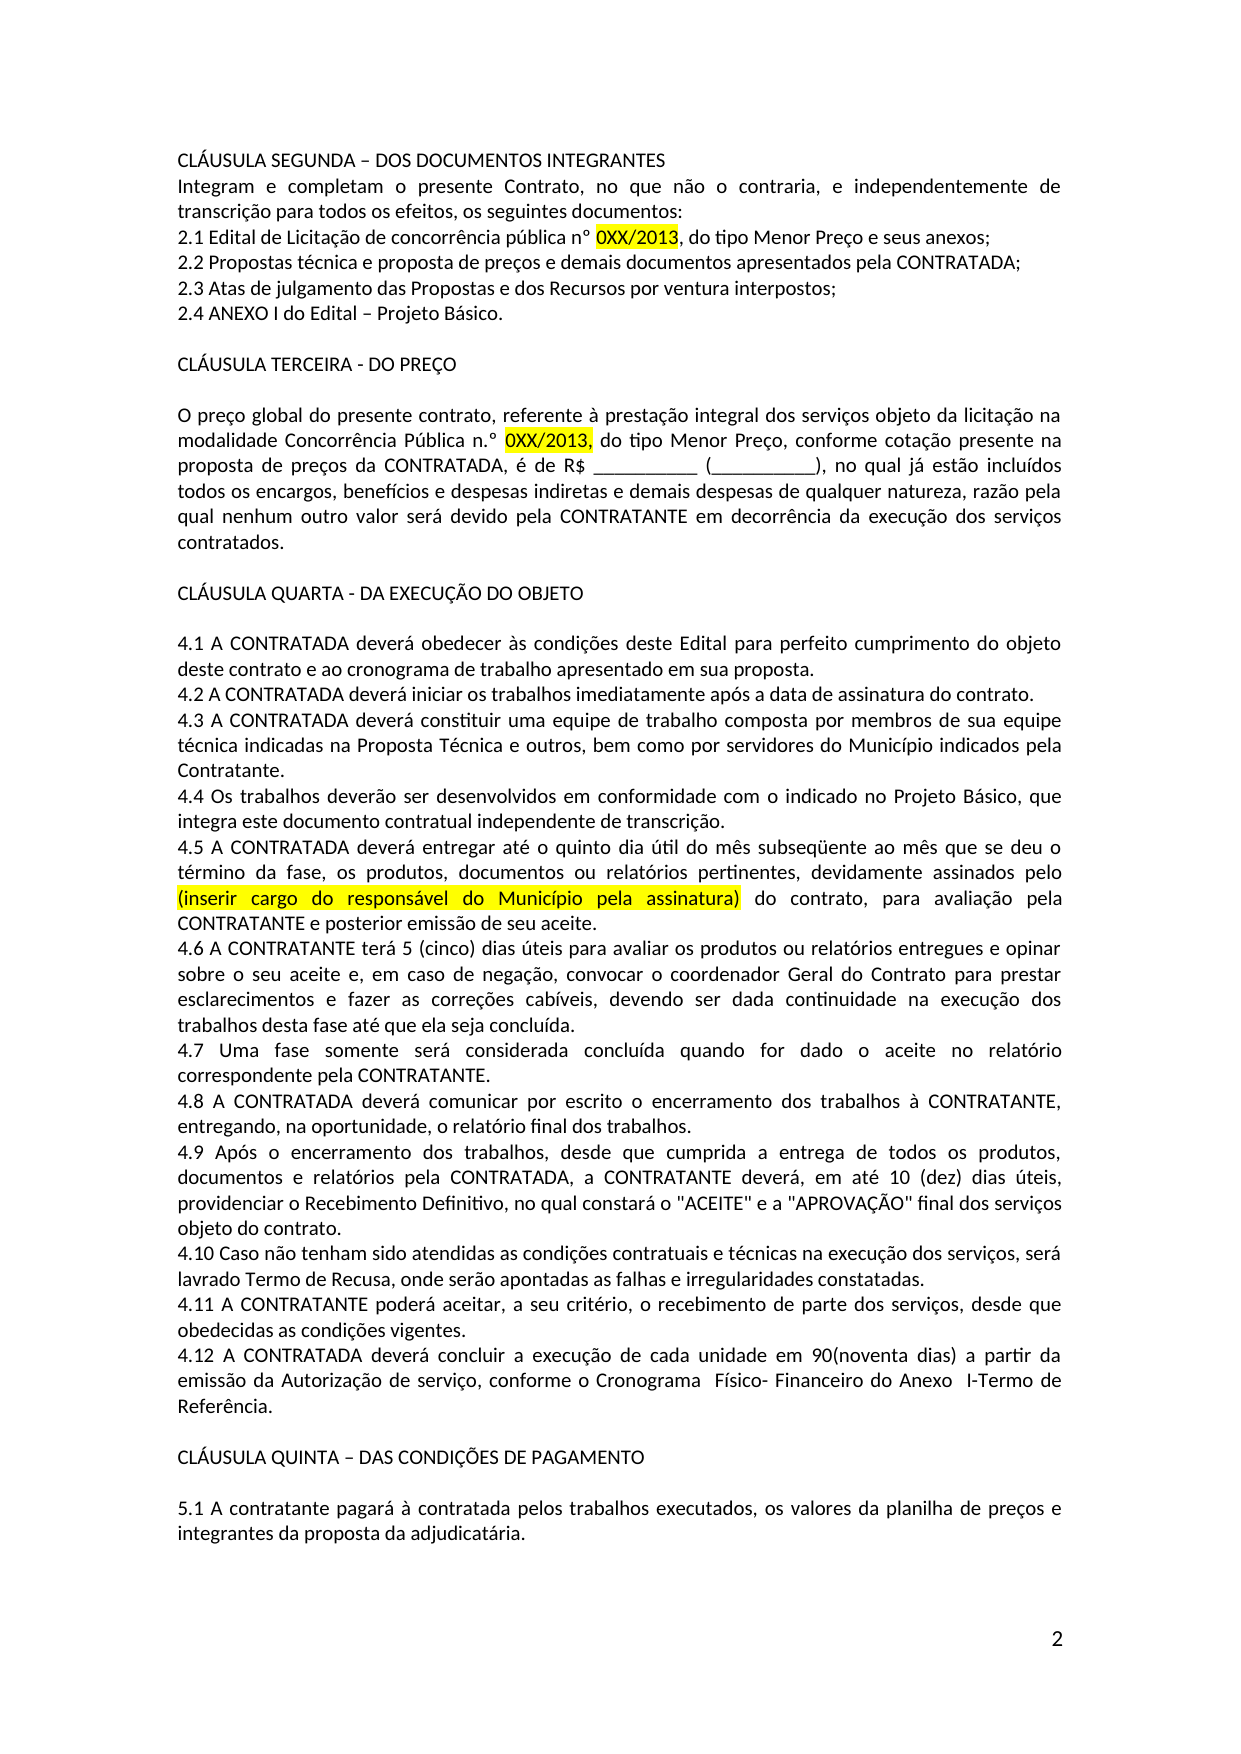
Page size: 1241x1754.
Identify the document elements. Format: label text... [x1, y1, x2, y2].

text CLÁUSULA SEGUNDA – DOS DOCUMENTOS INTEGRANTES [177, 148, 1063, 173]
text 4.7 Uma fase somente será considerada concluída quando for dado o aceite no relatório correspondente pela CONTRATANTE. [177, 1037, 1063, 1088]
text 4.9 Após o encerramento dos trabalhos, desde que cumprida a entrega de todos os produtos, documentos e relatórios pela CONTRATADA, a CONTRATANTE deverá, em até 10 (dez) dias úteis, providenciar o Recebimento Definitivo, no qual constará o "ACEITE" e a "APROVAÇÃO" final dos serviços objeto do contrato. [177, 1139, 1063, 1241]
text CONTRATADA deverá iniciar os trabalhos imediatamente após a data de assinatura do contrato. [177, 681, 1063, 707]
text Integram e completam o presente Contrato, no que não o contraria, e independentemente de transcrição para todos os efeitos, os seguintes documentos: [177, 173, 1063, 224]
text 4.10 Caso não tenham sido atendidas as condições contratuais e técnicas na execução dos serviços, será lavrado Termo de Recusa, onde serão apontadas as falhas e irregularidades constatadas. [177, 1241, 1063, 1291]
text CONTRATANTE poderá aceitar, a seu critério, o recebimento de parte dos serviços, desde que obedecidas as condições vigentes. [177, 1291, 1063, 1342]
text CONTRATADA deverá concluir a execução de cada unidade em 90(noventa dias) a partir da emissão da Autorização de serviço, conforme o Cronograma Físico- Financeiro do Anexo I-Termo de Referência. [177, 1342, 1063, 1418]
text 2.1 Edital de Licitação de concorrência pública nº 0XX/2013, do tipo Menor Preço e seus anexos; [678, 224, 1063, 249]
text CONTRATADA deverá obedecer às condições deste Edital para perfeito cumprimento do objeto deste contrato e ao cronograma de trabalho apresentado em sua proposta. [177, 631, 1063, 681]
text 2.3 Atas de julgamento das Propostas e dos Recursos por ventura interpostos; [177, 275, 1063, 300]
text 2.4 ANEXO I do Edital – Projeto Básico. [177, 300, 1063, 326]
text 2.2 Propostas técnica e proposta de preços e demais documentos apresentados pela CONTRATADA; [177, 249, 1063, 275]
text 2.1 Edital de Licitação de concorrência pública nº 0XX/2013, do tipo Menor Preço e seus anexos; [177, 224, 596, 249]
text CLÁUSULA QUARTA - DA EXECUÇÃO DO OBJETO [177, 580, 1063, 605]
text CLÁUSULA QUINTA – DAS CONDIÇÕES DE PAGAMENTO [177, 1444, 1063, 1469]
text 4.4 Os trabalhos deverão ser desenvolvidos em conformidade com o indicado no Projeto Básico, que integra este documento contratual independente de transcrição. [177, 783, 1063, 834]
text contratante pagará à contratada pelos trabalhos executados, os valores da planilha de preços e integrantes da proposta da adjudicatária. [177, 1495, 1063, 1546]
text CONTRATADA deverá comunicar por escrito o encerramento dos trabalhos à CONTRATANTE, entregando, na oportunidade, o relatório final dos trabalhos. [177, 1088, 1063, 1139]
text CONTRATADA deverá constituir uma equipe de trabalho composta por membros de sua equipe técnica indicadas na Proposta Técnica e outros, bem como por servidores do Município indicados pela Contratante. [177, 707, 1063, 783]
text CONTRATADA deverá entregar até o quinto dia útil do mês subseqüente ao mês que se deu o término da fase, os produtos, documentos ou relatórios pertinentes, devidamente assinados pelo (inserir cargo do responsável do Município pela assinatura) do contrato, para avaliação pela CONTRATANTE e posterior emissão de seu aceite. [177, 834, 1063, 936]
text CLÁUSULA TERCEIRA - DO PREÇO [177, 351, 1063, 376]
text O preço global do presente contrato, referente à prestação integral dos serviços objeto da licitação na modalidade Concorrência Pública n.º 0XX/2013, do tipo Menor Preço, conforme cotação presente na proposta de preços da CONTRATADA, é de R$ __________ (__________), no qual já estão incluídos todos os encargos, benefícios e despesas indiretas e demais despesas de qualquer natureza, razão pela qual nenhum outro valor será devido pela CONTRATANTE em decorrência da execução dos serviços contratados. [177, 402, 1063, 554]
text CONTRATANTE terá 5 (cinco) dias úteis para avaliar os produtos ou relatórios entregues e opinar sobre o seu aceite e, em caso de negação, convocar o coordenador Geral do Contrato para prestar esclarecimentos e fazer as correções cabíveis, devendo ser dada continuidade na execução dos trabalhos desta fase até que ela seja concluída. [177, 936, 1063, 1037]
